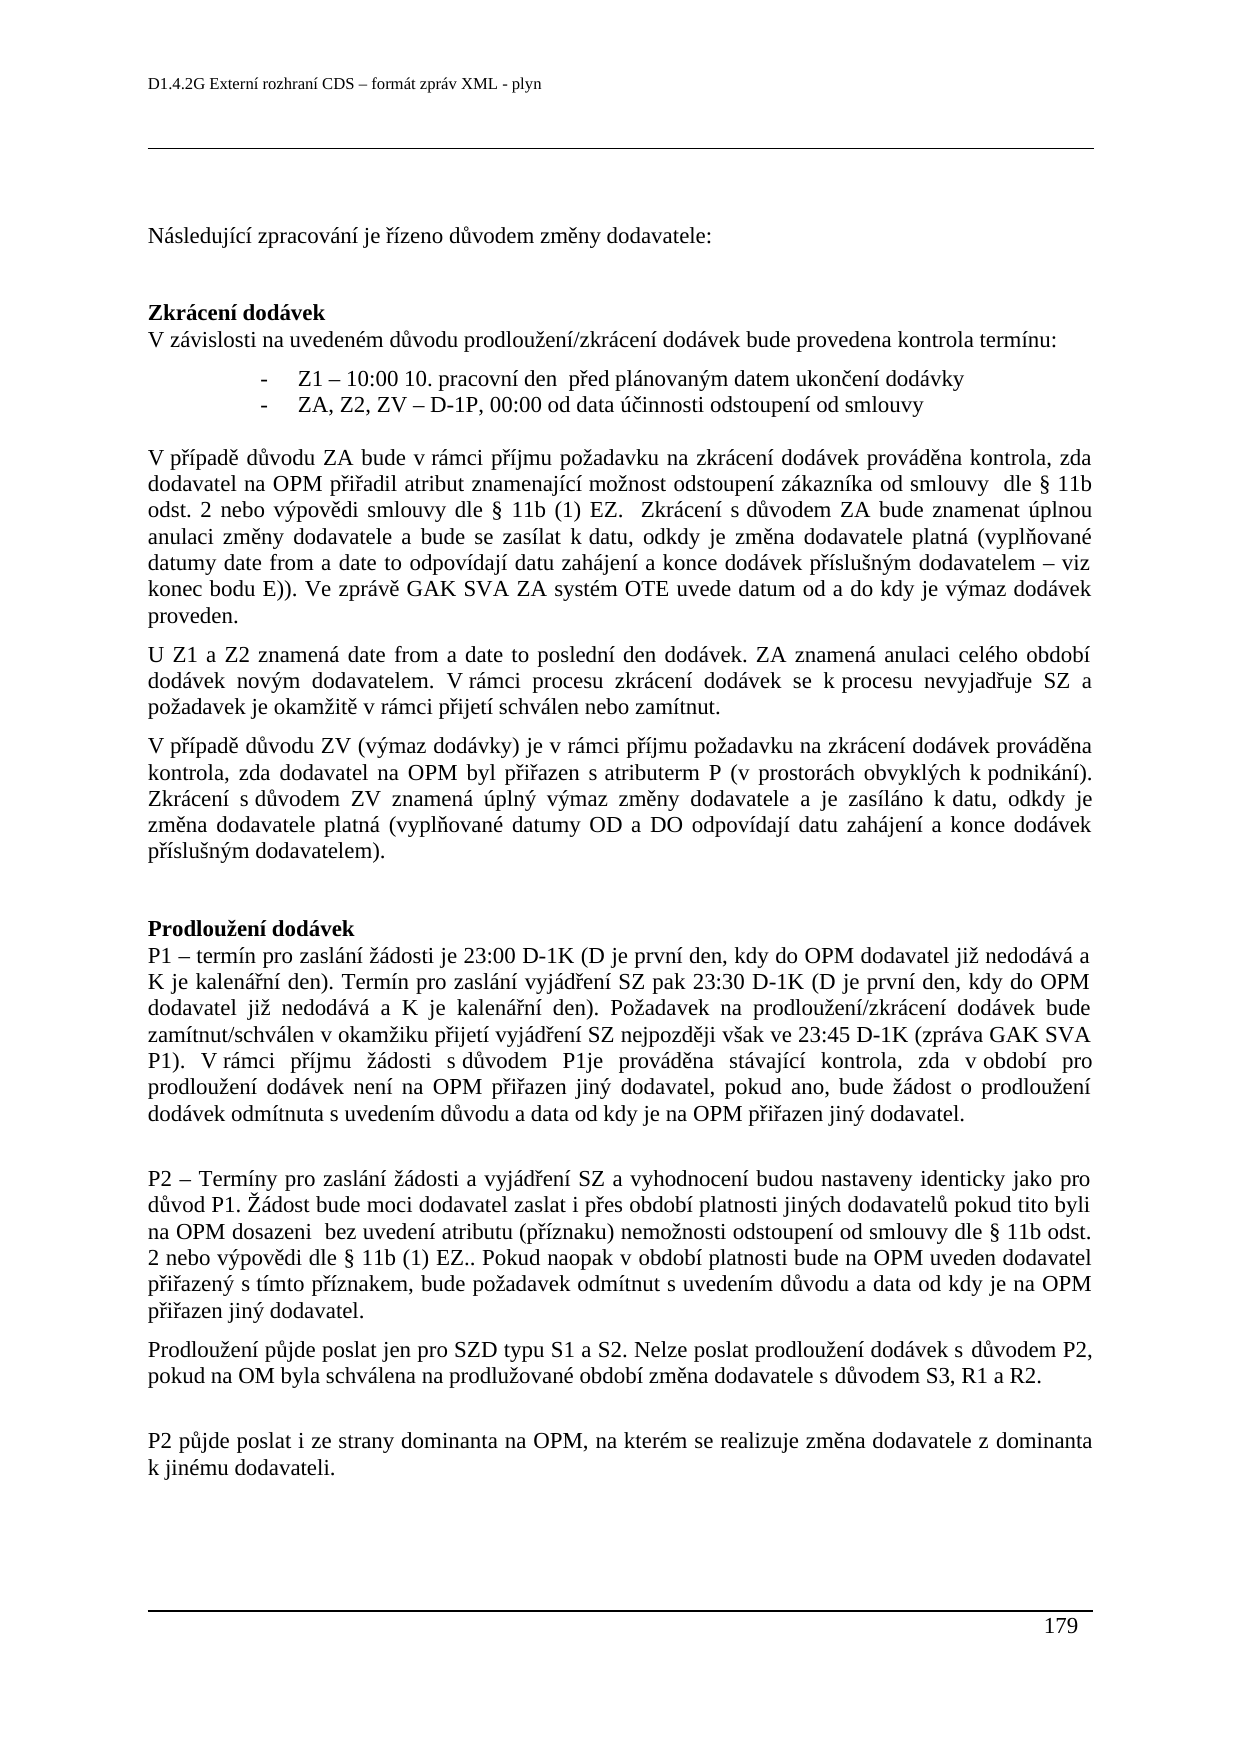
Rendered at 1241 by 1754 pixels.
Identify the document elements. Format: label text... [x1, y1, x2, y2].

text Prodloužení dodávek [148, 915, 1092, 942]
text U Z1 a Z2 znamená date from a date to poslední den dodávek. ZA znamená anulaci celého období dodávek novým dodavatelem. V rámci procesu zkrácení dodávek se k procesu nevyjadřuje SZ a požadavek je okamžitě v rámci přijetí schválen nebo zamítnut. [148, 641, 1092, 720]
text Zkrácení dodávek [148, 299, 1092, 326]
text P2 půjde poslat i ze strany dominanta na OPM, na kterém se realizuje změna dodavatele z dominanta k jinému dodavateli. [148, 1427, 1092, 1480]
text Následující zpracování je řízeno důvodem změny dodavatele: [148, 222, 1092, 248]
text V případě důvodu ZV (výmaz dodávky) je v rámci příjmu požadavku na zkrácení dodávek prováděna kontrola, zda dodavatel na OPM byl přiřazen s atributerm P (v prostorách obvyklých k podnikání). Zkrácení s důvodem ZV znamená úplný výmaz změny dodavatele a je zasíláno k datu, odkdy je změna dodavatele platná (vyplňované datumy OD a DO odpovídají datu zahájení a konce dodávek příslušným dodavatelem). [148, 732, 1092, 864]
text Prodloužení půjde poslat jen pro SZD typu S1 a S2. Nelze poslat prodloužení dodávek s důvodem P2, pokud na OM byla schválena na prodlužované období změna dodavatele s důvodem S3, R1 a R2. [148, 1336, 1092, 1388]
list Z1 – 10:00 10. pracovní den před plánovaným datem ukončení dodávky [260, 364, 1092, 391]
text P2 – Termíny pro zaslání žádosti a vyjádření SZ a vyhodnocení budou nastaveny identicky jako pro důvod P1. Žádost bude moci dodavatel zaslat i přes období platnosti jiných dodavatelů pokud tito byli na OPM dosazeni bez uvedení atributu (příznaku) nemožnosti odstoupení od smlouvy dle § 11b odst. 2 nebo výpovědi dle § 11b (1) EZ.. Pokud naopak v období platnosti bude na OPM uveden dodavatel přiřazený s tímto příznakem, bude požadavek odmítnut s uvedením důvodu a data od kdy je na OPM přiřazen jiný dodavatel. [148, 1165, 1092, 1323]
list ZA, Z2, ZV – D-1P, 00:00 od data účinnosti odstoupení od smlouvy [260, 391, 1092, 417]
text P1 – termín pro zaslání žádosti je 23:00 D-1K (D je první den, kdy do OPM dodavatel již nedodává a K je kalenářní den). Termín pro zaslání vyjádření SZ pak 23:30 D-1K (D je první den, kdy do OPM dodavatel již nedodává a K je kalenářní den). Požadavek na prodloužení/zkrácení dodávek bude zamítnut/schválen v okamžiku přijetí vyjádření SZ nejpozději však ve 23:45 D-1K (zpráva GAK SVA P1). V rámci příjmu žádosti s důvodem P1je prováděna stávající kontrola, zda v období pro prodloužení dodávek není na OPM přiřazen jiný dodavatel, pokud ano, bude žádost o prodloužení dodávek odmítnuta s uvedením důvodu a data od kdy je na OPM přiřazen jiný dodavatel. [148, 942, 1092, 1126]
text V případě důvodu ZA bude v rámci příjmu požadavku na zkrácení dodávek prováděna kontrola, zda dodavatel na OPM přiřadil atribut znamenající možnost odstoupení zákazníka od smlouvy dle § 11b odst. 2 nebo výpovědi smlouvy dle § 11b (1) EZ. Zkrácení s důvodem ZA bude znamenat úplnou anulaci změny dodavatele a bude se zasílat k datu, odkdy je změna dodavatele platná (vyplňované datumy date from a date to odpovídají datu zahájení a konce dodávek příslušným dodavatelem – viz konec bodu E)). Ve zprávě GAK SVA ZA systém OTE uvede datum od a do kdy je výmaz dodávek proveden. [148, 444, 1092, 628]
text V závislosti na uvedeném důvodu prodloužení/zkrácení dodávek bude provedena kontrola termínu: [148, 326, 1092, 352]
